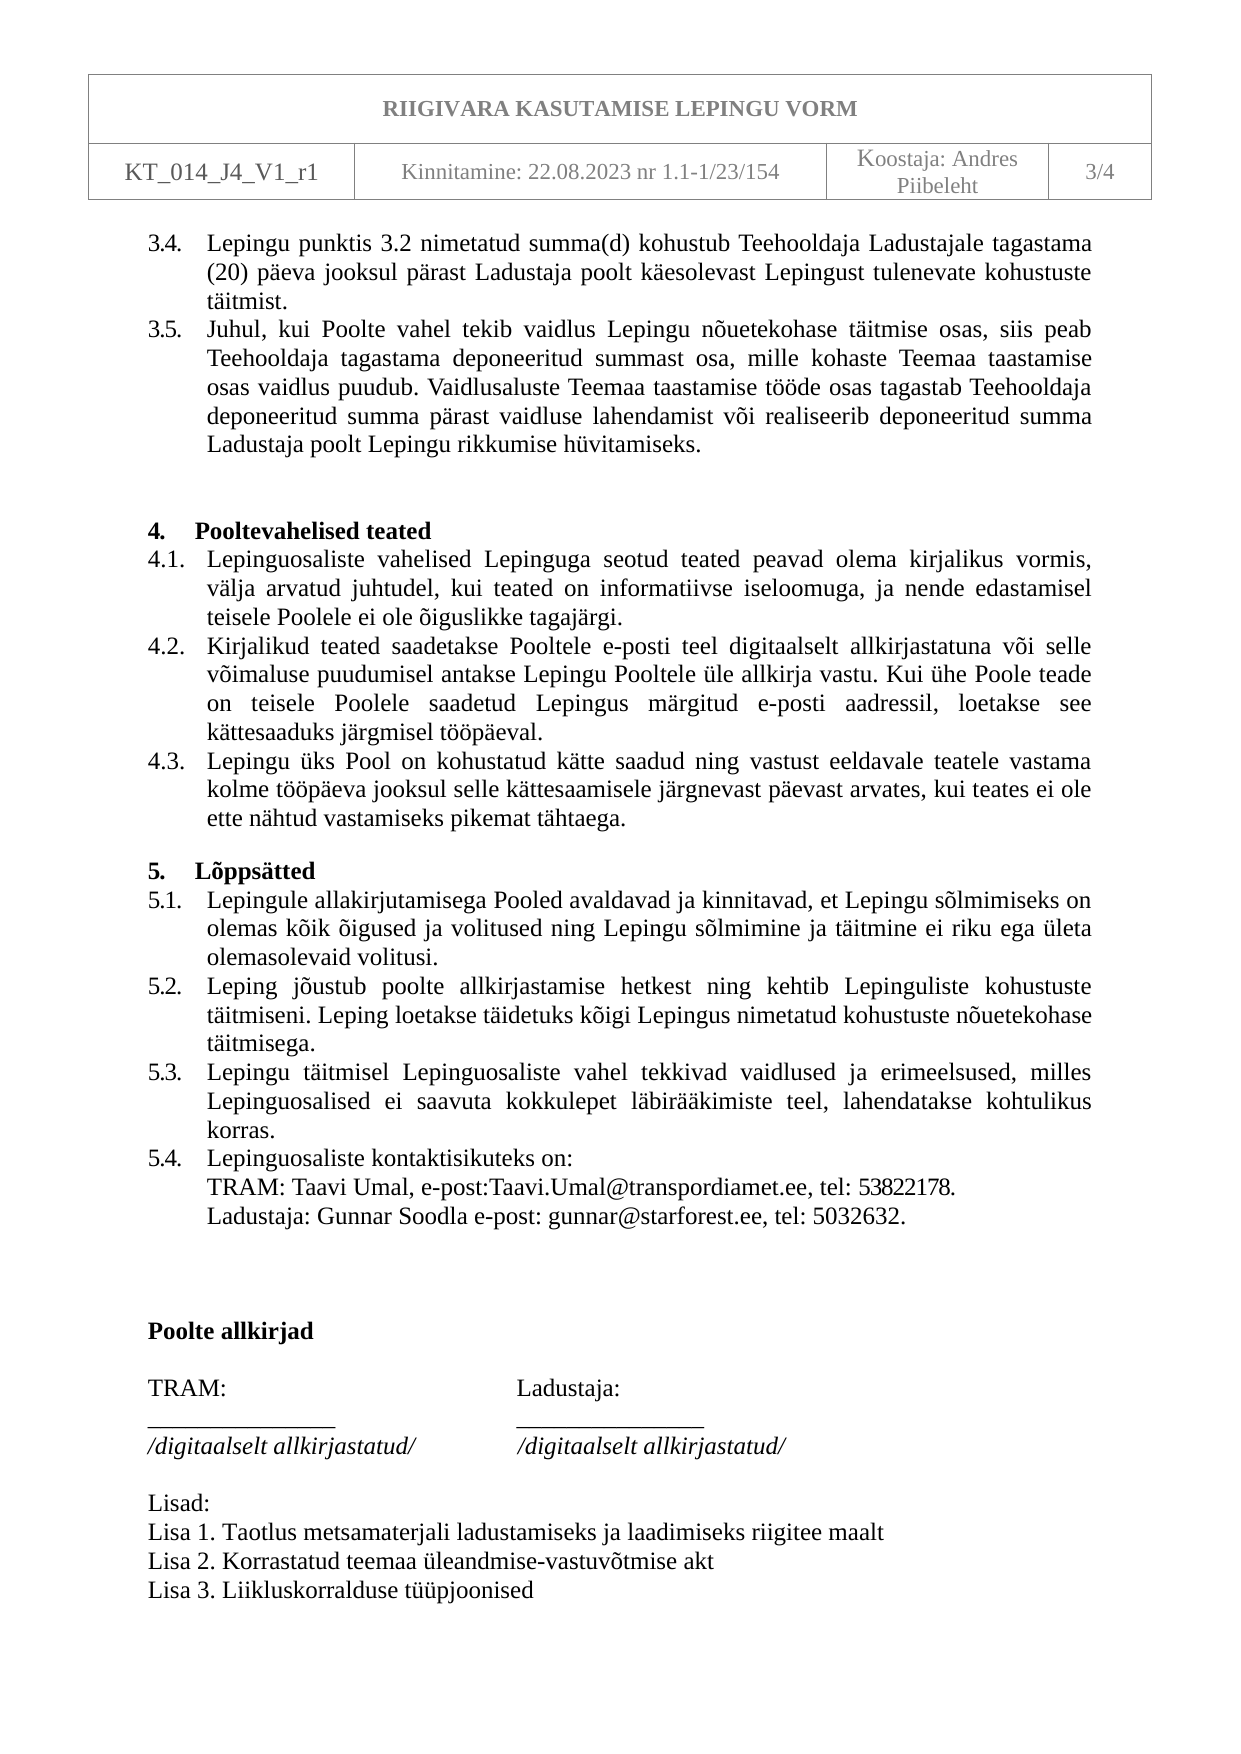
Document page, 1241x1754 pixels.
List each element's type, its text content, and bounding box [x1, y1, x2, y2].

text _______________ _______________ [148, 1402, 1093, 1431]
text Ladustaja: Gunnar Soodla e-post: gunnar@starforest.ee, tel: 5032632. [207, 1201, 1093, 1230]
text TRAM: Ladustaja: [148, 1373, 1093, 1402]
list Lepingu täitmisel Lepinguosaliste vahel tekkivad vaidlused ja erimeelsused, milles Lepinguosalised ei saavuta kokkulepet läbirääkimiste teel, lahendatakse kohtulikus korras. [148, 1057, 1093, 1143]
text /digitaalselt allkirjastatud/ /digitaalselt allkirjastatud/ [148, 1431, 1093, 1460]
text TRAM: Taavi Umal, e-post:Taavi.Umal@transpordiamet.ee, tel: 53822178. [207, 1172, 1093, 1201]
list Poolte allkirjad [148, 1316, 1093, 1345]
text Lisa 1. Taotlus metsamaterjali ladustamiseks ja laadimiseks riigitee maalt [148, 1517, 1093, 1546]
list Lepingu üks Pool on kohustatud kätte saadud ning vastust eeldavale teatele vastama kolme tööpäeva jooksul selle kättesaamisele järgnevast päevast arvates, kui teates ei ole ette nähtud vastamiseks pikemat tähtaega. [148, 746, 1093, 832]
list Lõppsätted [148, 856, 1093, 885]
text Lisa 3. Liikluskorralduse tüüpjoonised [148, 1575, 1093, 1603]
list Lepingule allakirjutamisega Pooled avaldavad ja kinnitavad, et Lepingu sõlmimiseks on olemas kõik õigused ja volitused ning Lepingu sõlmimine ja täitmine ei riku ega ületa olemasolevaid volitusi. [148, 885, 1093, 971]
text Lisa 2. Korrastatud teemaa üleandmise-vastuvõtmise akt [148, 1546, 1093, 1575]
list Leping jõustub poolte allkirjastamise hetkest ning kehtib Lepinguliste kohustuste täitmiseni. Leping loetakse täidetuks kõigi Lepingus nimetatud kohustuste nõuetekohase täitmisega. [148, 971, 1093, 1057]
list Lepingu punktis 3.2 nimetatud summa(d) kohustub Teehooldaja Ladustajale tagastama (20) päeva jooksul pärast Ladustaja poolt käesolevast Lepingust tulenevate kohustuste täitmist. [148, 228, 1093, 314]
list Kirjalikud teated saadetakse Pooltele e-posti teel digitaalselt allkirjastatuna või selle võimaluse puudumisel antakse Lepingu Pooltele üle allkirja vastu. Kui ühe Poole teade on teisele Poolele saadetud Lepingus märgitud e-posti aadressil, loetakse see kättesaaduks järgmisel tööpäeval. [148, 631, 1093, 746]
text Lisad: [148, 1488, 1093, 1517]
list Juhul, kui Poolte vahel tekib vaidlus Lepingu nõuetekohase täitmise osas, siis peab Teehooldaja tagastama deponeeritud summast osa, mille kohaste Teemaa taastamise osas vaidlus puudub. Vaidlusaluste Teemaa taastamise tööde osas tagastab Teehooldaja deponeeritud summa pärast vaidluse lahendamist või realiseerib deponeeritud summa Ladustaja poolt Lepingu rikkumise hüvitamiseks. [148, 314, 1093, 458]
list Lepinguosaliste kontaktisikuteks on: [148, 1143, 1093, 1172]
list Lepinguosaliste vahelised Lepinguga seotud teated peavad olema kirjalikus vormis, välja arvatud juhtudel, kui teated on informatiivse iseloomuga, ja nende edastamisel teisele Poolele ei ole õiguslikke tagajärgi. [148, 544, 1093, 631]
list Pooltevahelised teated [148, 516, 1093, 544]
